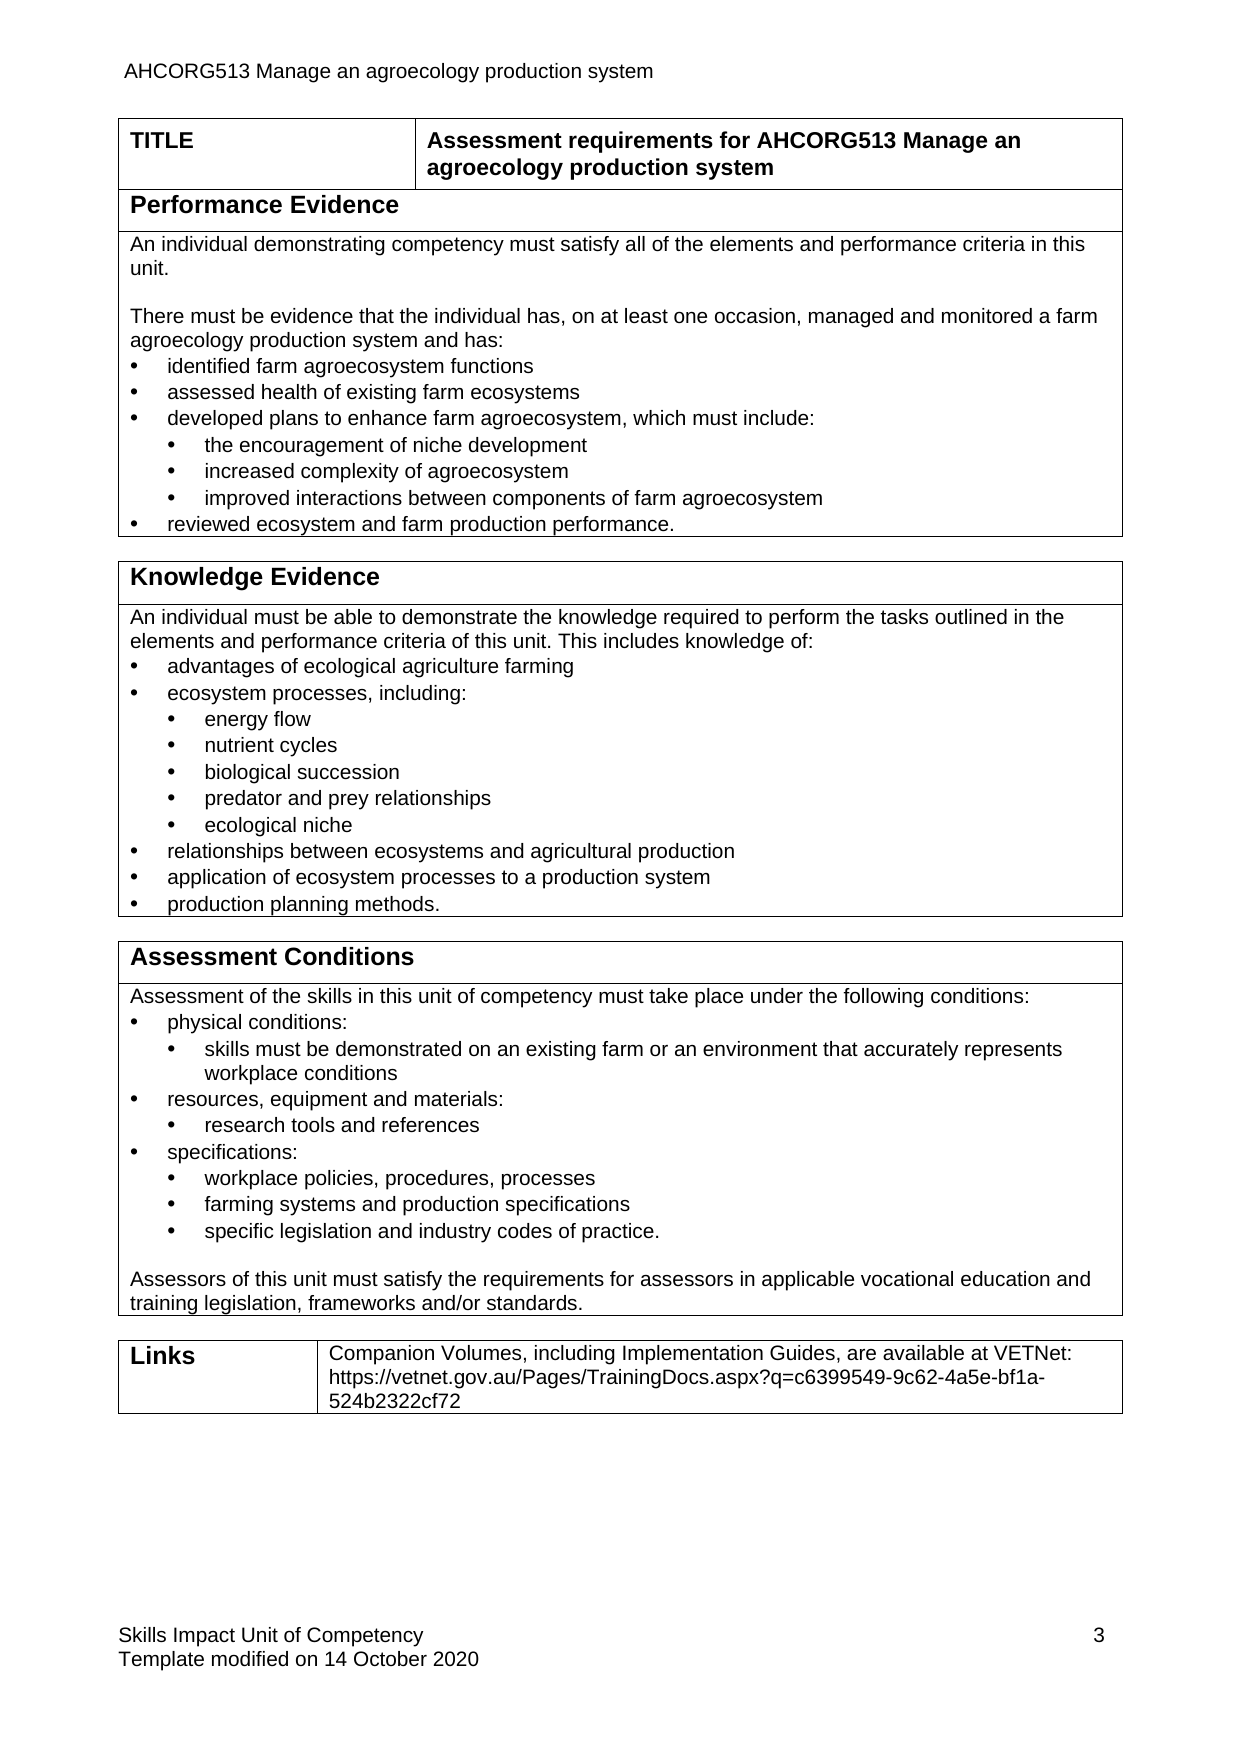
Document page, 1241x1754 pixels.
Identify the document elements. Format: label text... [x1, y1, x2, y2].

table_header Companion Volumes, including Implementation Guides, are available at VETNet: https://vetnet.gov.au/Pages/TrainingDocs.aspx?q=c6399549-9c62-4a5e-bf1a-524b2322cf72 [318, 1341, 1122, 1413]
table_cell An individual demonstrating competency must satisfy all of the elements and performance criteria in this unit. There must be evidence that the individual has, on at least one occasion, managed and monitored a farm agroecology production system and has: identified farm agroecosystem functions assessed health of existing farm ecosystems developed plans to enhance farm agroecosystem, which must include: the encouragement of niche development increased complexity of agroecosystem improved interactions between components of farm agroecosystem reviewed ecosystem and farm production performance. [119, 232, 1122, 536]
table_header TITLE [119, 119, 415, 188]
table_cell Assessment of the skills in this unit of competency must take place under the following conditions: physical conditions: skills must be demonstrated on an existing farm or an environment that accurately represents workplace conditions resources, equipment and materials: research tools and references specifications: workplace policies, procedures, processes farming systems and production specifications specific legislation and industry codes of practice. Assessors of this unit must satisfy the requirements for assessors in applicable vocational education and training legislation, frameworks and/or standards. [119, 984, 1122, 1315]
table_header Links [119, 1341, 317, 1413]
table_header Assessment Conditions [119, 942, 1122, 983]
table_header Assessment requirements for AHCORG513 Manage an agroecology production system [416, 119, 1122, 188]
table_header Knowledge Evidence [119, 562, 1122, 603]
table_cell Performance Evidence [119, 190, 1122, 231]
table_cell An individual must be able to demonstrate the knowledge required to perform the tasks outlined in the elements and performance criteria of this unit. This includes knowledge of: advantages of ecological agriculture farming ecosystem processes, including: energy flow nutrient cycles biological succession predator and prey relationships ecological niche relationships between ecosystems and agricultural production application of ecosystem processes to a production system production planning methods. [119, 605, 1122, 916]
